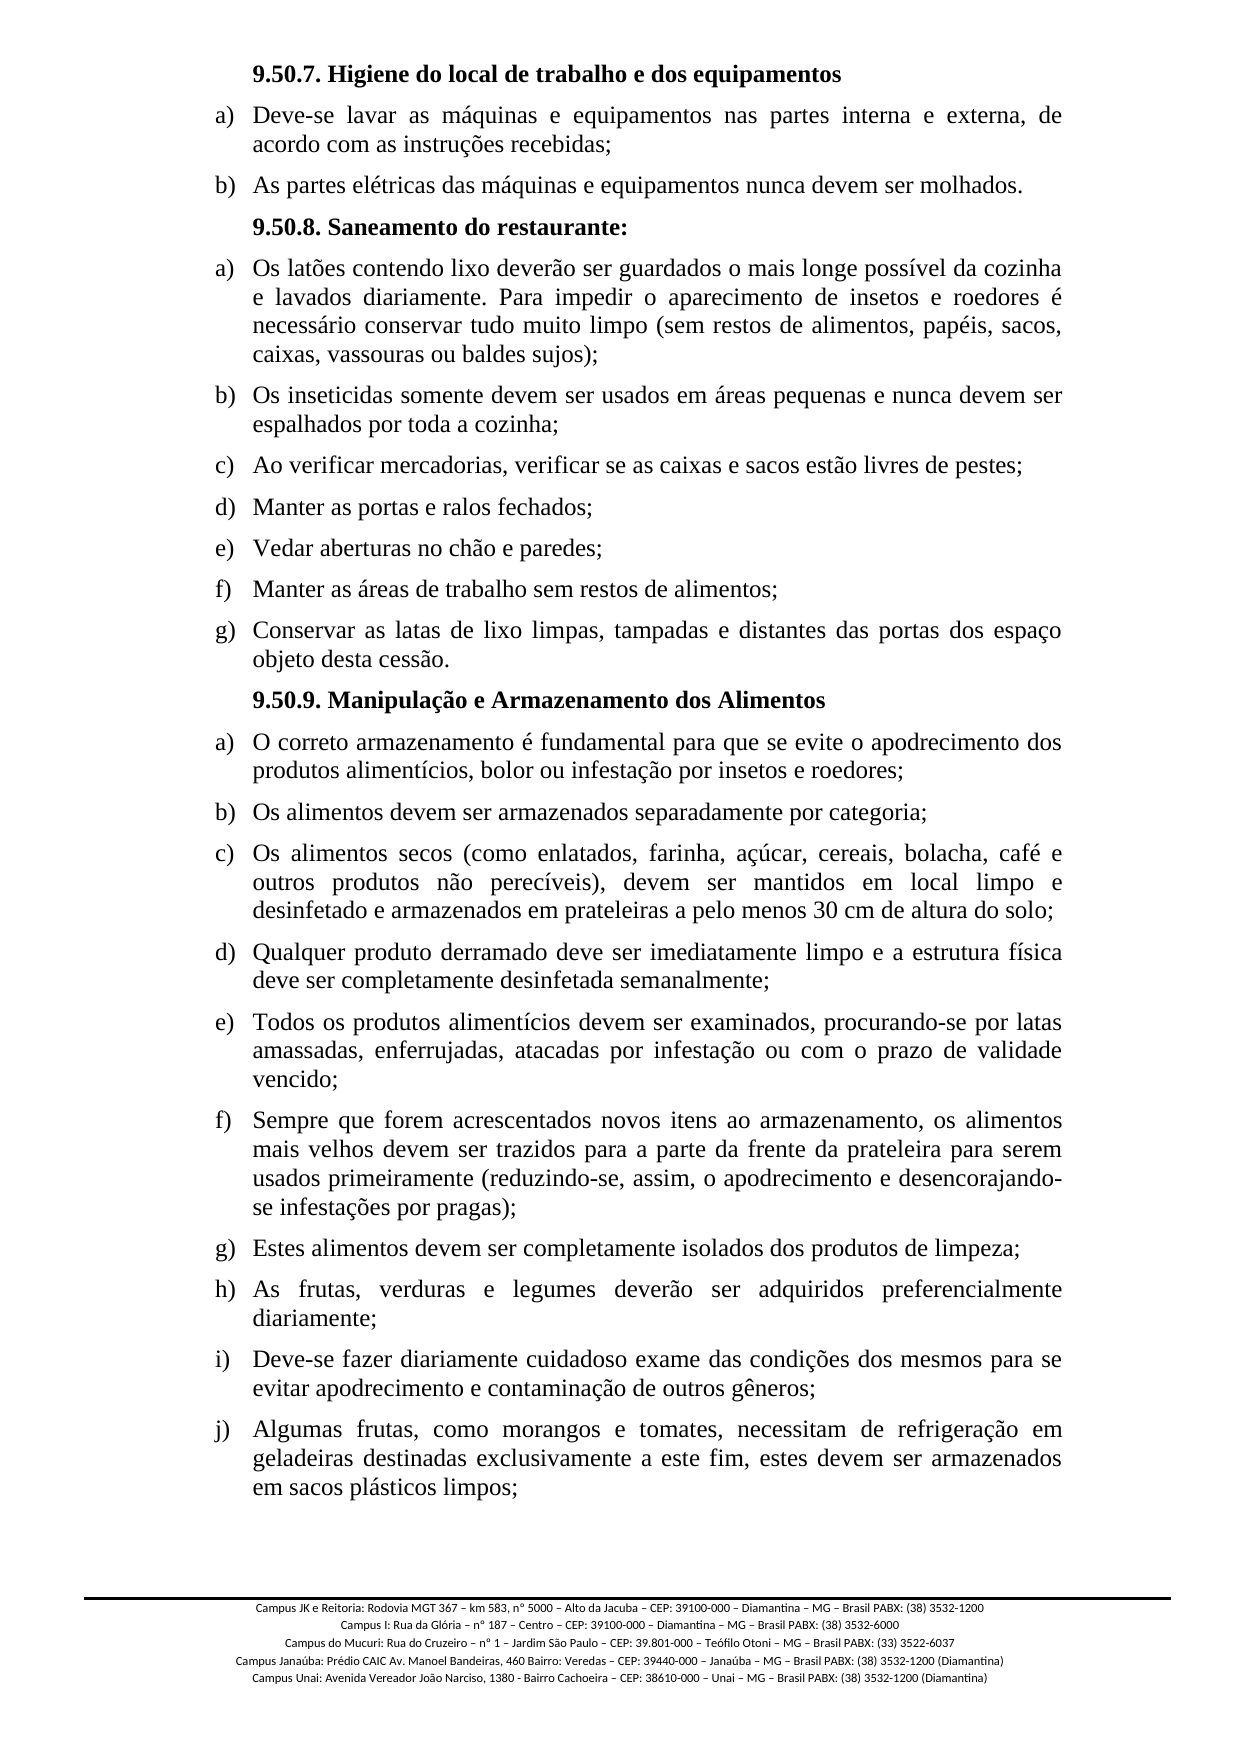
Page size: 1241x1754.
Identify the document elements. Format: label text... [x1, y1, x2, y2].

text 9.50.8. Saneamento do restaurante: [252, 212, 1063, 240]
list Qualquer produto derramado deve ser imediatamente limpo e a estrutura física deve ser completamente desinfetada semanalmente; [215, 937, 1063, 994]
list Conservar as latas de lixo limpas, tampadas e distantes das portas dos espaço objeto desta cessão. [215, 615, 1063, 673]
list Sempre que forem acrescentados novos itens ao armazenamento, os alimentos mais velhos devem ser trazidos para a parte da frente da prateleira para serem usados primeiramente (reduzindo-se, assim, o apodrecimento e desencorajando-se infestações por pragas); [215, 1105, 1063, 1220]
list Ao verificar mercadorias, verificar se as caixas e sacos estão livres de pestes; [215, 450, 1063, 479]
list Todos os produtos alimentícios devem ser examinados, procurando-se por latas amassadas, enferrujadas, atacadas por infestação ou com o prazo de validade vencido; [215, 1007, 1063, 1093]
list Os inseticidas somente devem ser usados em áreas pequenas e nunca devem ser espalhados por toda a cozinha; [215, 380, 1063, 438]
list Deve-se lavar as máquinas e equipamentos nas partes interna e externa, de acordo com as instruções recebidas; [215, 100, 1063, 158]
list Os alimentos secos (como enlatados, farinha, açúcar, cereais, bolacha, café e outros produtos não perecíveis), devem ser mantidos em local limpo e desinfetado e armazenados em prateleiras a pelo menos 30 cm de altura do solo; [215, 838, 1063, 924]
list As frutas, verduras e legumes deverão ser adquiridos preferencialmente diariamente; [215, 1274, 1063, 1332]
list Os alimentos devem ser armazenados separadamente por categoria; [215, 797, 1063, 825]
text 9.50.7. Higiene do local de trabalho e dos equipamentos [252, 59, 1063, 88]
list Algumas frutas, como morangos e tomates, necessitam de refrigeração em geladeiras destinadas exclusivamente a este fim, estes devem ser armazenados em sacos plásticos limpos; [215, 1414, 1063, 1500]
text 9.50.9. Manipulação e Armazenamento dos Alimentos [252, 685, 1063, 714]
list Vedar aberturas no chão e paredes; [215, 533, 1063, 562]
list Manter as áreas de trabalho sem restos de alimentos; [215, 574, 1063, 603]
list As partes elétricas das máquinas e equipamentos nunca devem ser molhados. [215, 170, 1063, 199]
list Os latões contendo lixo deverão ser guardados o mais longe possível da cozinha e lavados diariamente. Para impedir o aparecimento de insetos e roedores é necessário conservar tudo muito limpo (sem restos de alimentos, papéis, sacos, caixas, vassouras ou baldes sujos); [215, 253, 1063, 368]
list O correto armazenamento é fundamental para que se evite o apodrecimento dos produtos alimentícios, bolor ou infestação por insetos e roedores; [215, 727, 1063, 784]
list Manter as portas e ralos fechados; [215, 492, 1063, 520]
list Estes alimentos devem ser completamente isolados dos produtos de limpeza; [215, 1233, 1063, 1262]
list Deve-se fazer diariamente cuidadoso exame das condições dos mesmos para se evitar apodrecimento e contaminação de outros gêneros; [215, 1344, 1063, 1402]
